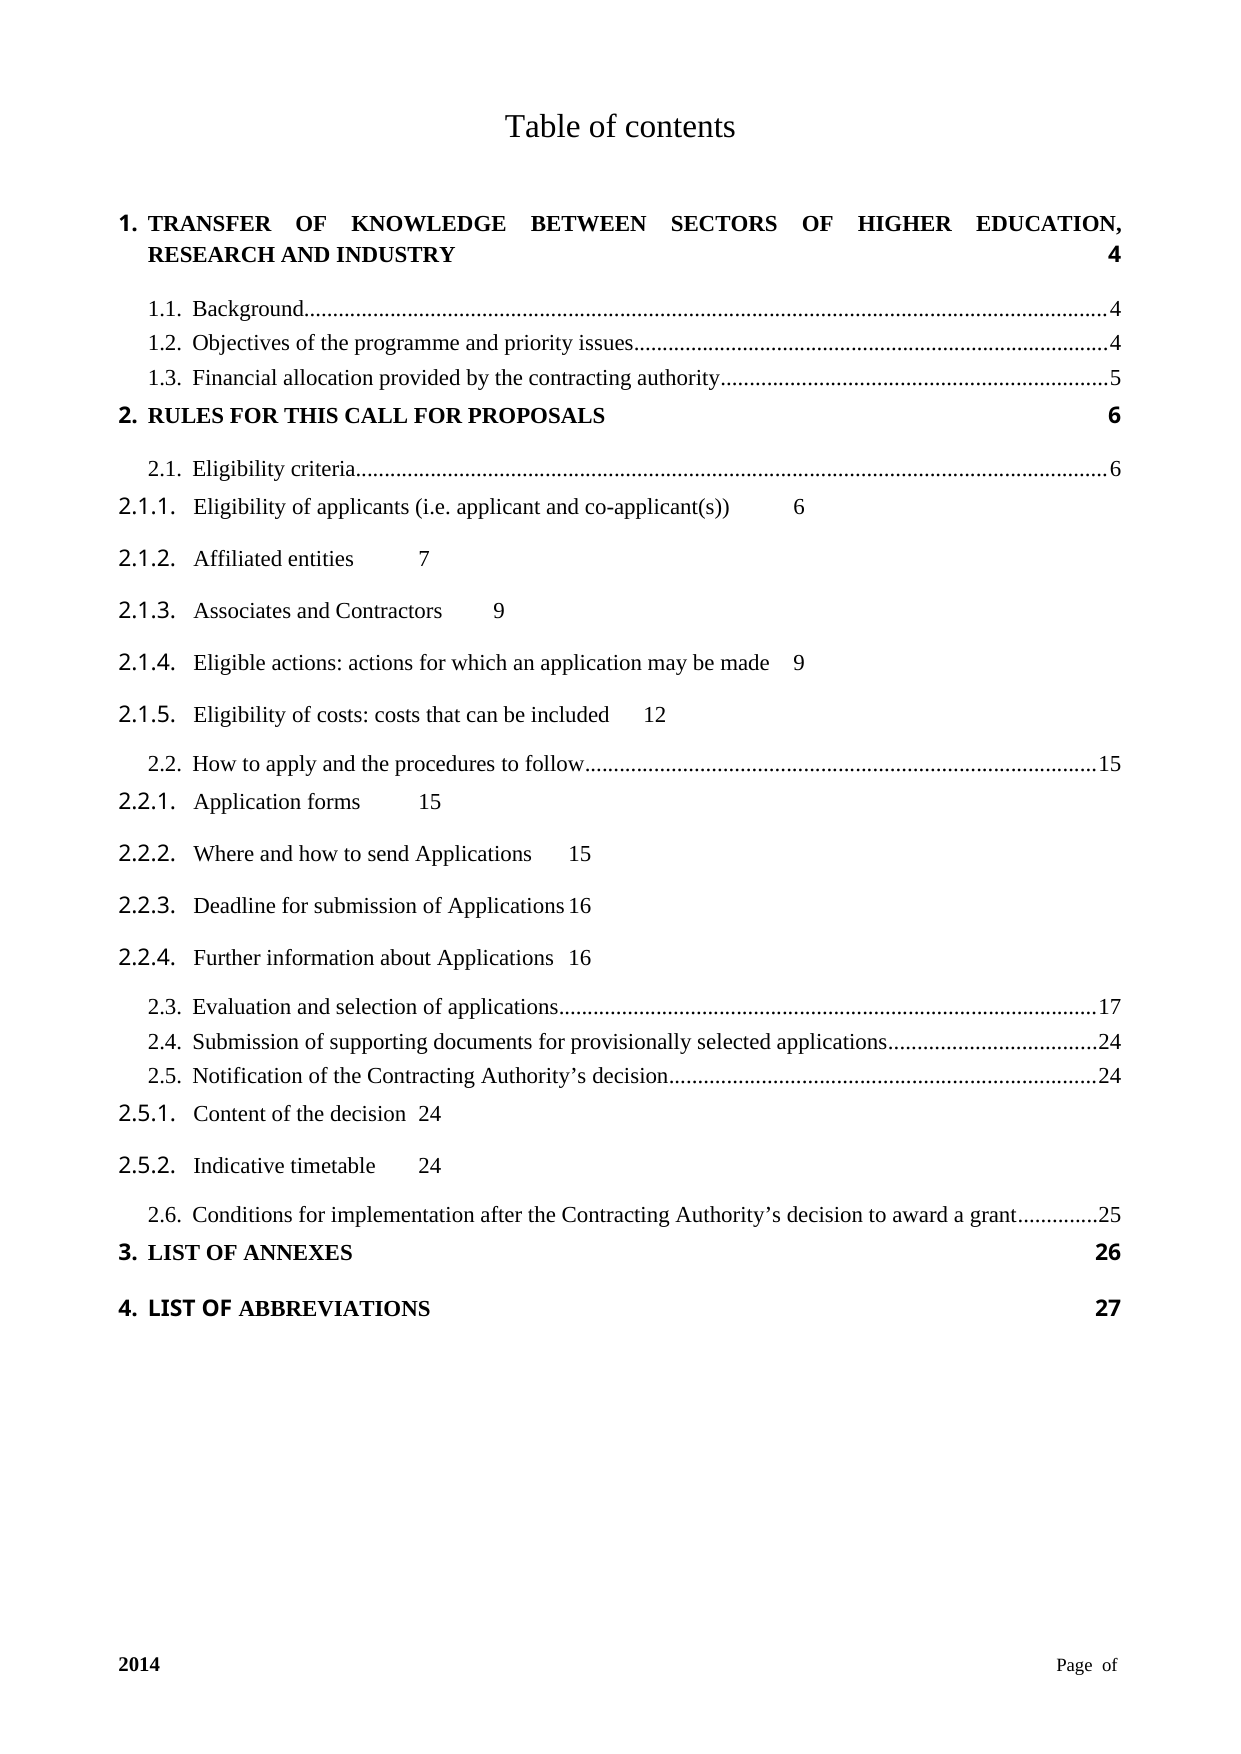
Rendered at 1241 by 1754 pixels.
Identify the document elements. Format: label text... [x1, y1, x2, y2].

text 2.1.4. Eligible actions: actions for which an application may be made 9 [118, 646, 1122, 677]
text 2.1.5. Eligibility of costs: costs that can be included 12 [118, 698, 1122, 729]
text 2. Rules FOR thIS call for proposalS 6 [118, 399, 1122, 430]
text 2.2.3. Deadline for submission of Applications 16 [118, 889, 1122, 920]
text 2.2. How to apply and the procedures to follow 15 [148, 750, 1122, 776]
text 2.2.1. Application forms 15 [118, 785, 1122, 816]
text 1.2. Objectives of the programme and priority issues 4 [148, 329, 1122, 356]
text 2.2.2. Where and how to send Applications 15 [118, 837, 1122, 868]
text 2.5.2. Indicative timetable 24 [118, 1149, 1122, 1181]
text 2.5. Notification of the Contracting Authority’s decision 24 [148, 1062, 1122, 1089]
text 4. LIST OF ABBREVIATIONS 27 [118, 1292, 1122, 1323]
text 1. Transfer of knowledge between sectors of higher education, research and industry 4 [118, 207, 1122, 270]
text 2.2.4. Further information about Applications 16 [118, 941, 1122, 972]
text 1.1. Background 4 [148, 295, 1122, 321]
text Table of contents [118, 106, 1122, 145]
text 2.1.2. Affiliated entities 7 [118, 542, 1122, 573]
text 2.6. Conditions for implementation after the Contracting Authority’s decision to award a grant 25 [148, 1201, 1122, 1228]
text 3. LIST OF annexes 26 [118, 1236, 1122, 1267]
text 2.1.1. Eligibility of applicants (i.e. applicant and co-applicant(s)) 6 [118, 490, 1122, 521]
text 1.3. Financial allocation provided by the contracting authority 5 [148, 364, 1122, 390]
text 2.4. Submission of supporting documents for provisionally selected applications 24 [148, 1028, 1122, 1054]
text 2.3. Evaluation and selection of applications 17 [148, 993, 1122, 1019]
text 2.1. Eligibility criteria 6 [148, 455, 1122, 481]
text 2.5.1. Content of the decision 24 [118, 1097, 1122, 1128]
text 2.1.3. Associates and Contractors 9 [118, 594, 1122, 625]
